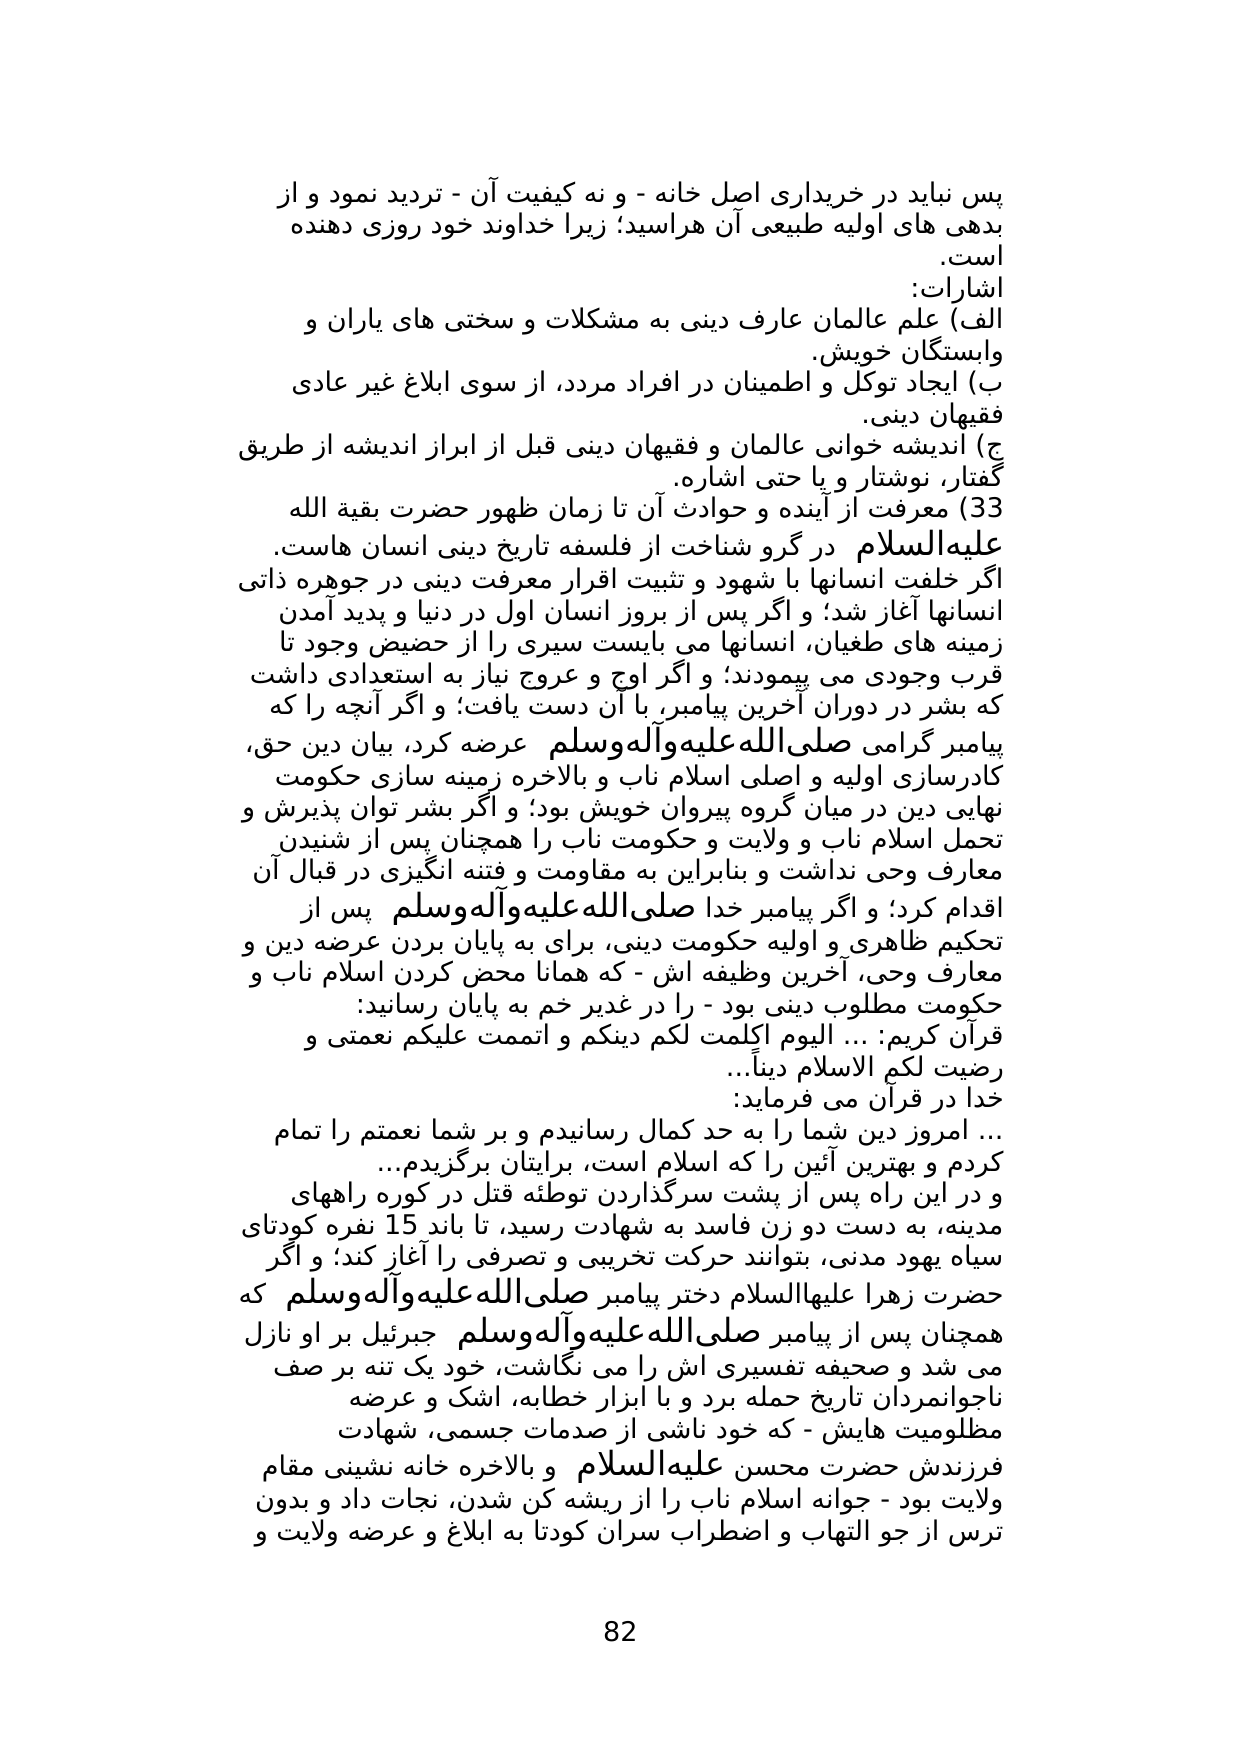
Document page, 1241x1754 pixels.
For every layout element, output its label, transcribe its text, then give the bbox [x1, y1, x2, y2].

text الف) علم عالمان عارف دینی به مشکلات و سختی های یاران و وابستگان خویش. [236, 303, 1004, 367]
text ب) ایجاد توکل و اطمینان در افراد مردد، از سوی ابلاغ غیر عادی فقیهان دینی. [236, 367, 1004, 430]
text 33) معرفت از آینده و حوادث آن تا زمان ظهور حضرت بقیة الله عليه‌السلام در گرو شناخت از فلسفه تاریخ دینی انسان هاست. اگر خلفت انسانها با شهود و تثبیت اقرار معرفت دینی در جوهره ذاتی انسانها آغاز شد؛ و اگر پس از بروز انسان اول در دنیا و پدید آمدن زمینه های طغیان، انسانها می بایست سیری را از حضیض وجود تا قرب وجودی می پیمودند؛ و اگر اوج و عروج نیاز به استعدادی داشت که بشر در دوران آخرین پیامبر، با آن دست یافت؛ و اگر آنچه را که پیامبر گرامی صلى‌الله‌عليه‌وآله‌وسلم عرضه کرد، بیان دین حق، کادرسازی اولیه و اصلی اسلام ناب و بالاخره زمینه سازی حکومت نهایی دین در میان گروه پیروان خویش بود؛ و اگر بشر توان پذیرش و تحمل اسلام ناب و ولایت و حکومت ناب را همچنان پس از شنیدن معارف وحی نداشت و بنابراین به مقاومت و فتنه انگیزی در قبال آن اقدام کرد؛ و اگر پیامبر خدا صلى‌الله‌عليه‌وآله‌وسلم پس از تحکیم ظاهری و اولیه حکومت دینی، برای به پایان بردن عرضه دین و معارف وحی، آخرین وظیفه اش - که همانا محض کردن اسلام ناب و حکومت مطلوب دینی بود - را در غدیر خم به پایان رسانید: [236, 493, 1004, 1020]
text ج) اندیشه خوانی عالمان و فقیهان دینی قبل از ابراز اندیشه از طریق گفتار، نوشتار و یا حتی اشاره. [236, 430, 1004, 493]
text ... امروز دین شما را به حد کمال رسانیدم و بر شما نعمتم را تمام کردم و بهترین آئین را که اسلام است، برایتان برگزیدم... [236, 1114, 1004, 1177]
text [236, 1177, 1004, 1547]
text پس نباید در خریداری اصل خانه - و نه کیفیت آن - تردید نمود و از بدهی های اولیه طبیعی آن هراسید؛ زیرا خداوند خود روزی دهنده است. [236, 177, 1004, 272]
text اشارات: [236, 272, 1004, 303]
text قرآن کریم: ... الیوم اکلمت لکم دینکم و اتممت علیکم نعمتی و رضیت لکم الاسلام دیناً... [236, 1020, 1004, 1083]
text خدا در قرآن می فرماید: [236, 1083, 1004, 1114]
